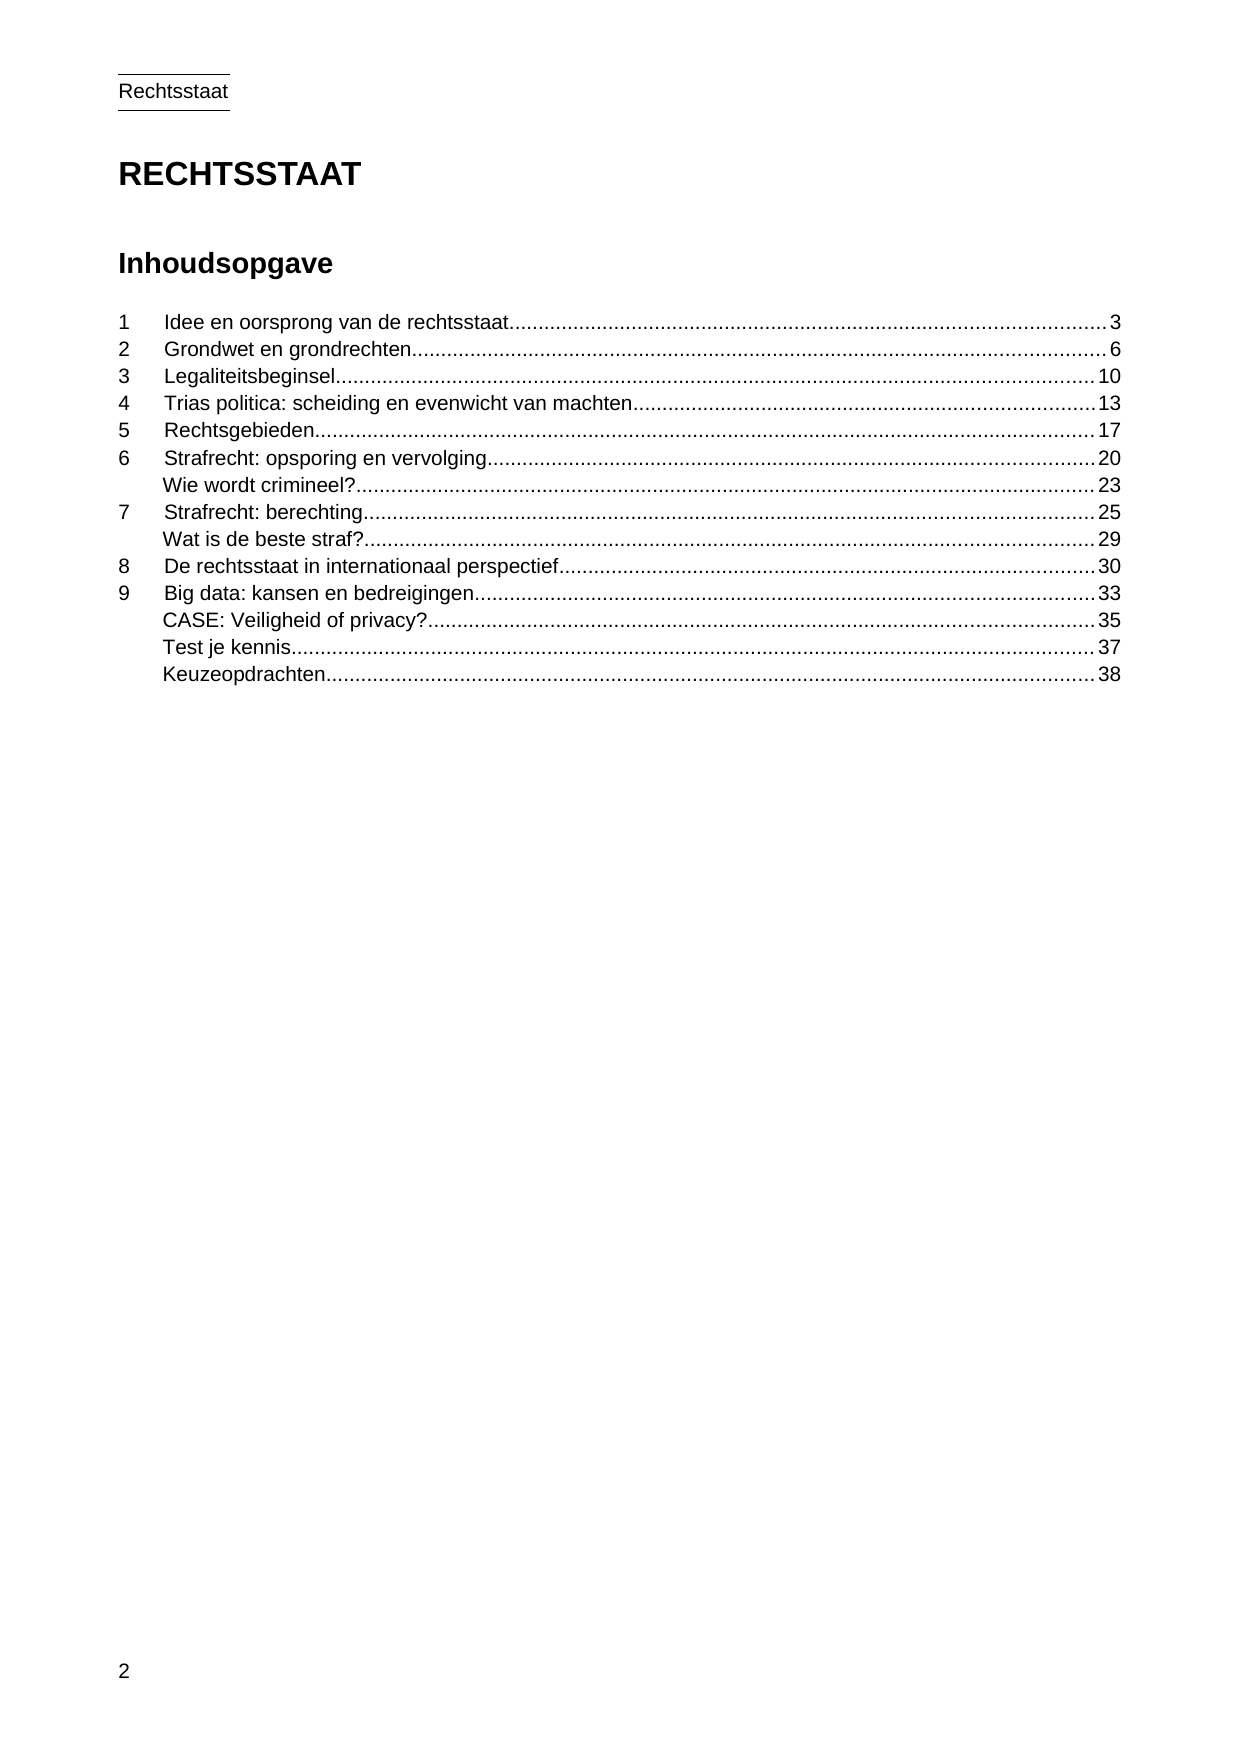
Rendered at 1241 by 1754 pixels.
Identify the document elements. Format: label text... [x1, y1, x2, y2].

text Wie wordt crimineel? 23 [162, 469, 1122, 496]
text 9 Big data: kansen en bedreigingen 33 [118, 578, 1122, 605]
text 8 De rechtsstaat in internationaal perspectief 30 [118, 551, 1122, 578]
text 3 Legaliteitsbeginsel 10 [118, 361, 1122, 388]
text Test je kennis 37 [162, 632, 1122, 659]
text Inhoudsopgave [118, 246, 1122, 280]
text Wat is de beste straf? 29 [162, 523, 1122, 551]
text 2 Grondwet en grondrechten 6 [118, 334, 1122, 361]
text 1 Idee en oorsprong van de rechtsstaat 3 [118, 307, 1122, 334]
text 4 Trias politica: scheiding en evenwicht van machten 13 [118, 388, 1122, 415]
text 5 Rechtsgebieden 17 [118, 415, 1122, 442]
text RECHTSSTAAT [118, 153, 1122, 192]
text CASE: Veiligheid of privacy? 35 [162, 605, 1122, 632]
text 6 Strafrecht: opsporing en vervolging 20 [118, 442, 1122, 469]
text 7 Strafrecht: berechting 25 [118, 496, 1122, 523]
text Keuzeopdrachten 38 [162, 659, 1122, 686]
